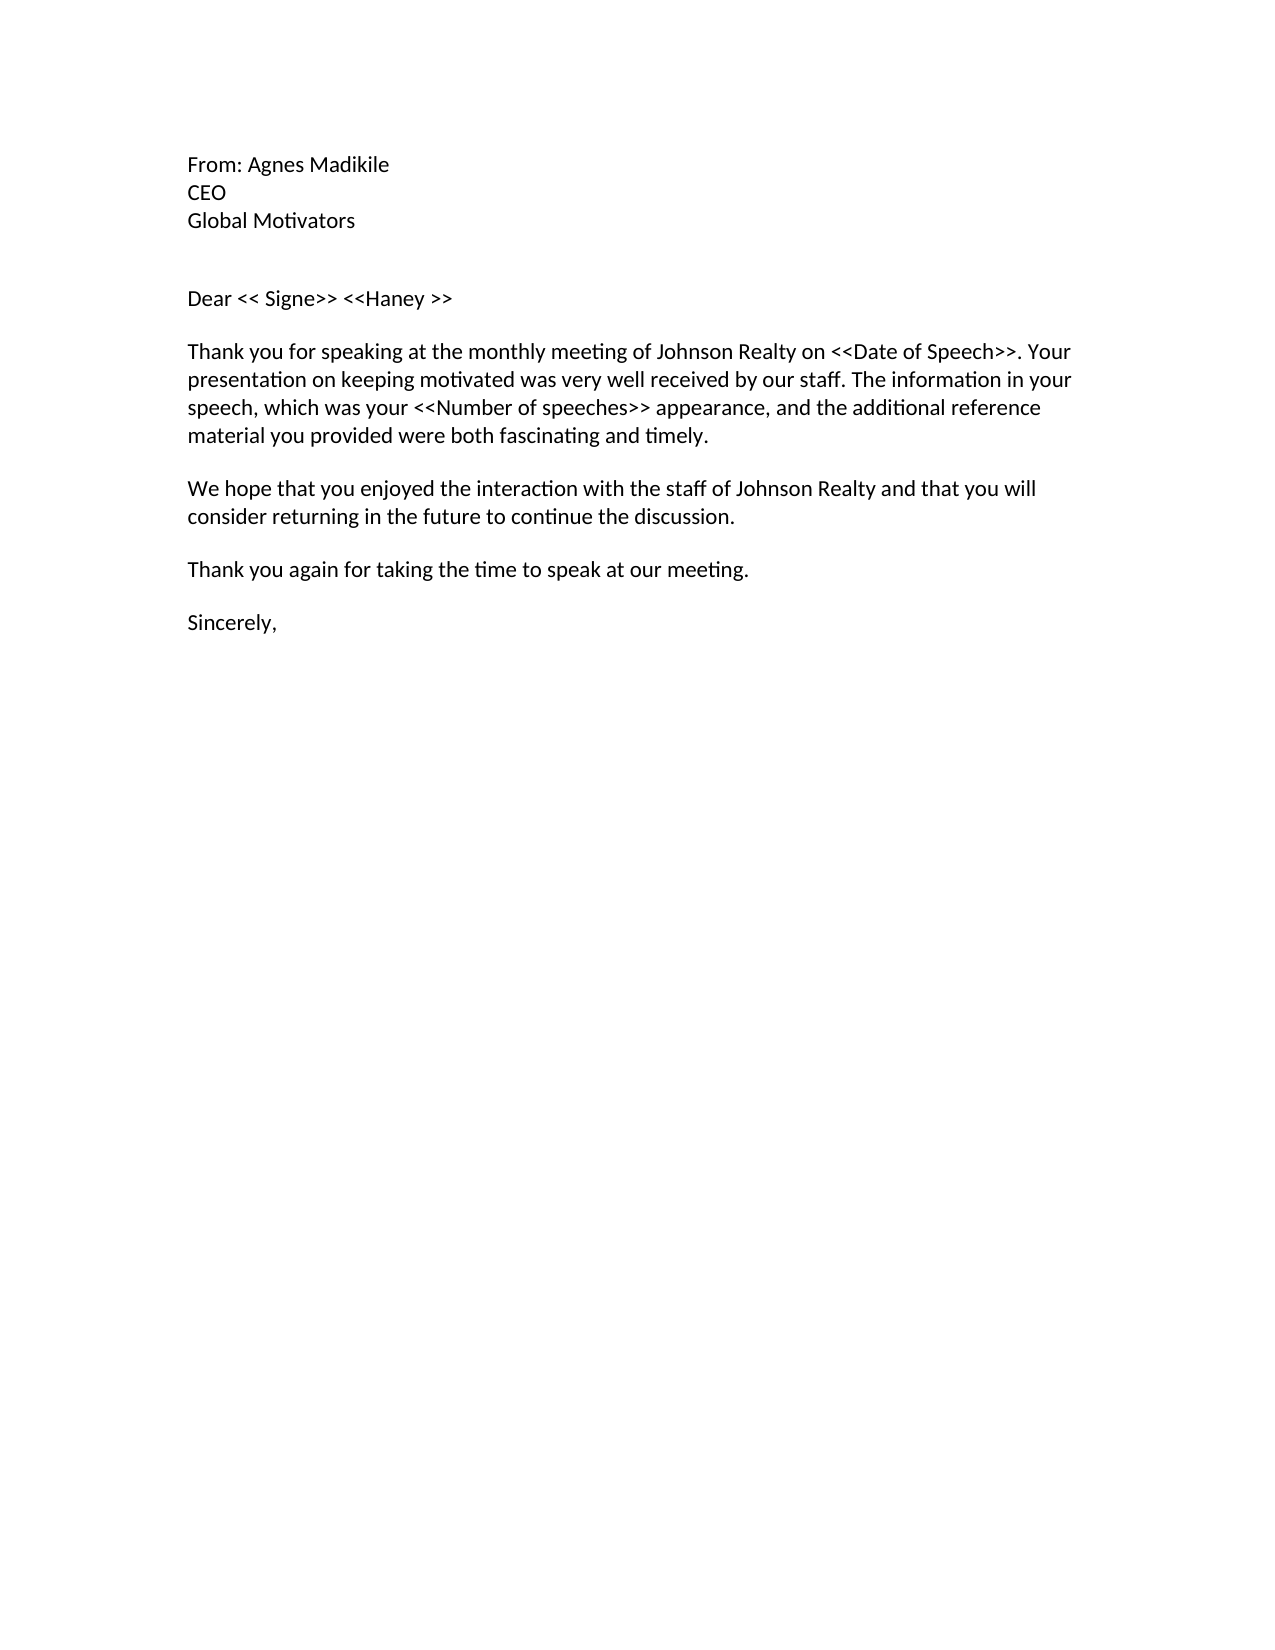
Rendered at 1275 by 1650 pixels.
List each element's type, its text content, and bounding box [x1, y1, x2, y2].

text Dear << Signe>> <<Haney >> [187, 284, 1087, 312]
text We hope that you enjoyed the interaction with the staff of Johnson Realty and that you will consider returning in the future to continue the discussion. [187, 474, 1087, 530]
text Sincerely, [187, 608, 1087, 636]
text Global Motivators [187, 206, 1087, 234]
text Thank you for speaking at the monthly meeting of Johnson Realty on <<Date of Speech>>. Your presentation on keeping motivated was very well received by our staff. The information in your speech, which was your <<Number of speeches>> appearance, and the additional reference material you provided were both fascinating and timely. [187, 337, 1087, 449]
text CEO [187, 178, 1087, 206]
text From: Agnes Madikile [187, 150, 1087, 178]
text Thank you again for taking the time to speak at our meeting. [187, 555, 1087, 583]
